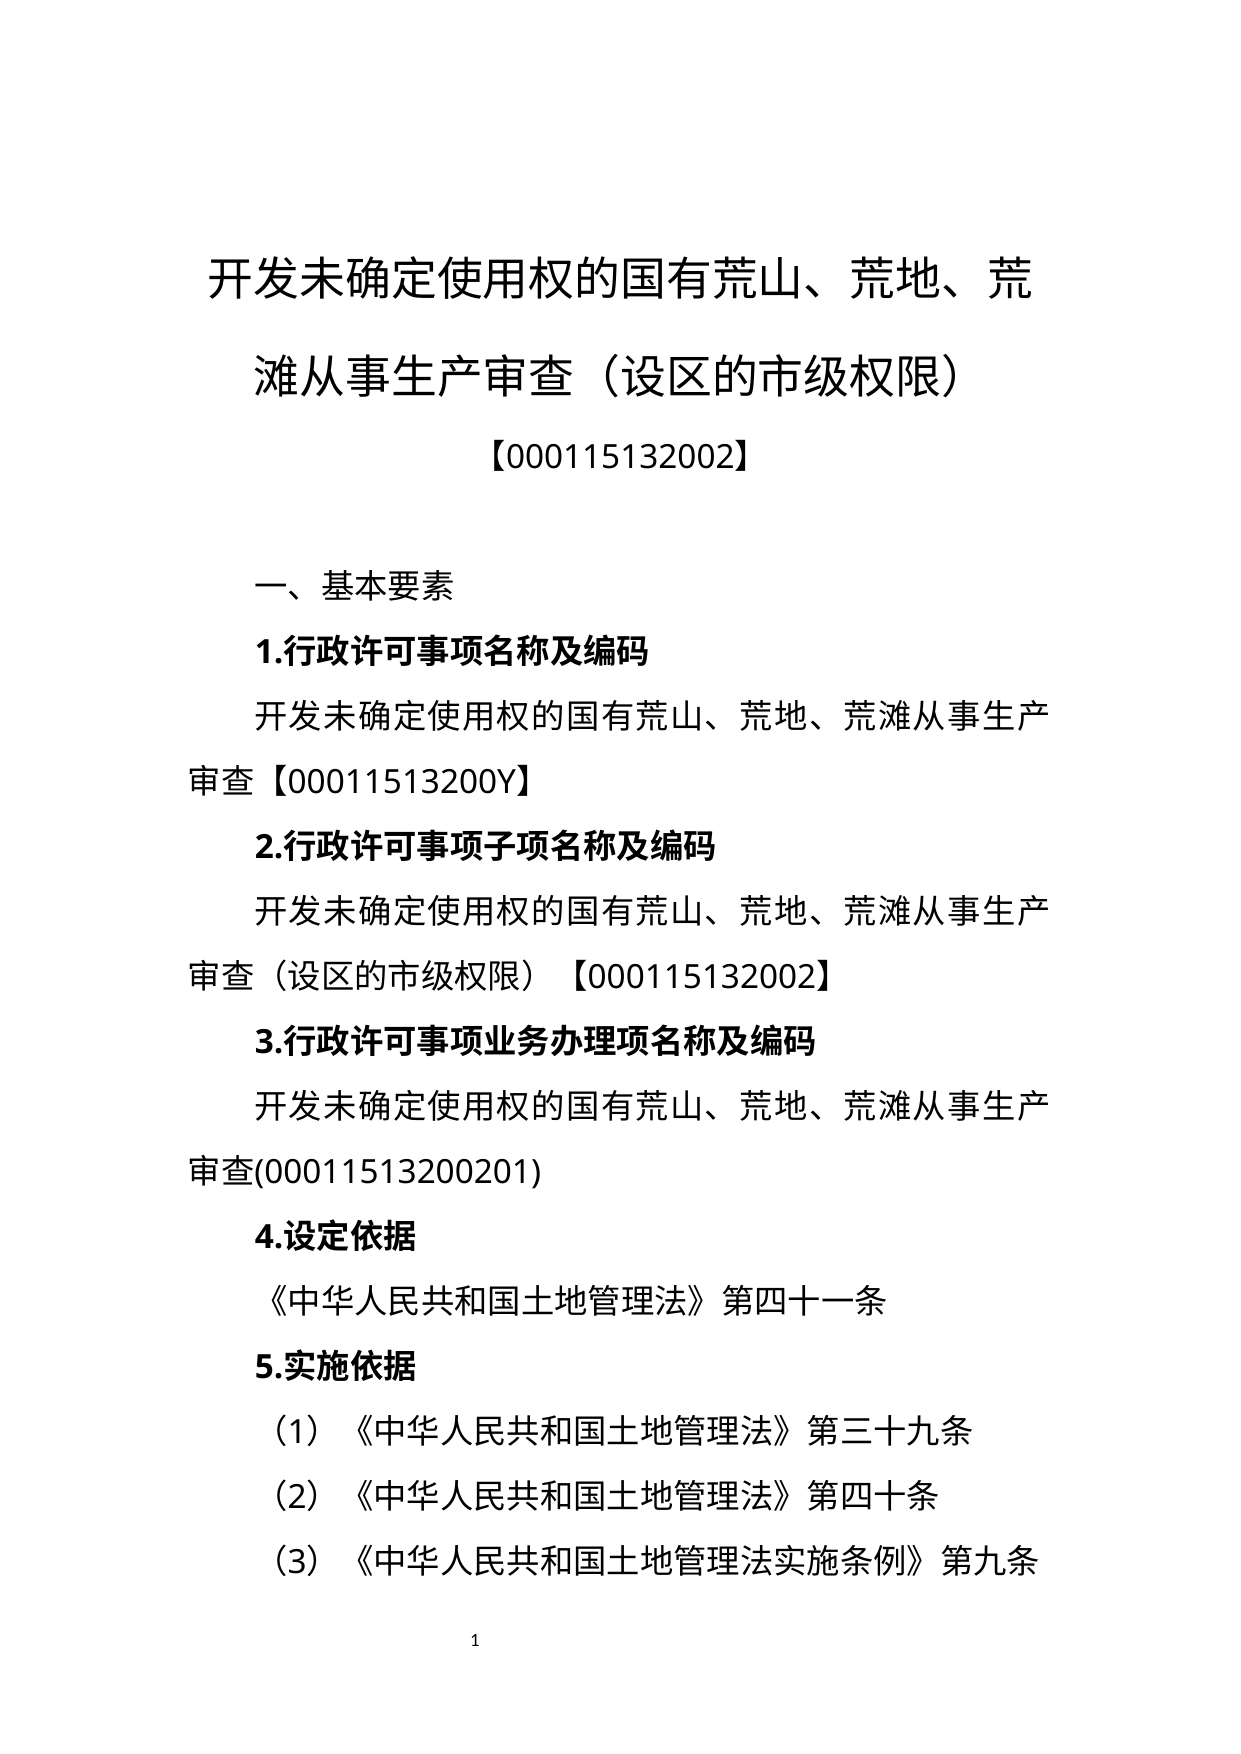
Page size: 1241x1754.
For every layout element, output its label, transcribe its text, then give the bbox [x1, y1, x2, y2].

text 4.设定依据 [187, 1202, 1053, 1267]
text 《中华人民共和国土地管理法》第四十一条 [187, 1267, 1053, 1332]
text 3.行政许可事项业务办理项名称及编码 [187, 1007, 1053, 1072]
text 5.实施依据 [187, 1332, 1053, 1397]
text 开发未确定使用权的国有荒山、荒地、荒滩从事生产审查【00011513200Y】 [187, 682, 1053, 812]
text （3）《中华人民共和国土地管理法实施条例》第九条 [187, 1527, 1053, 1592]
text 一、基本要素 [187, 552, 1053, 617]
text 开发未确定使用权的国有荒山、荒地、荒滩从事生产审查（设区的市级权限）【000115132002】 [187, 877, 1053, 1007]
text 2.行政许可事项子项名称及编码 [187, 812, 1053, 877]
text 开发未确定使用权的国有荒山、荒地、荒滩从事生产审查（设区的市级权限） [187, 227, 1053, 422]
text 1.行政许可事项名称及编码 [187, 617, 1053, 682]
text 【000115132002】 [187, 422, 1053, 487]
text （1）《中华人民共和国土地管理法》第三十九条 [187, 1397, 1053, 1462]
text （2）《中华人民共和国土地管理法》第四十条 [187, 1462, 1053, 1527]
text 开发未确定使用权的国有荒山、荒地、荒滩从事生产审查(00011513200201) [187, 1072, 1053, 1202]
